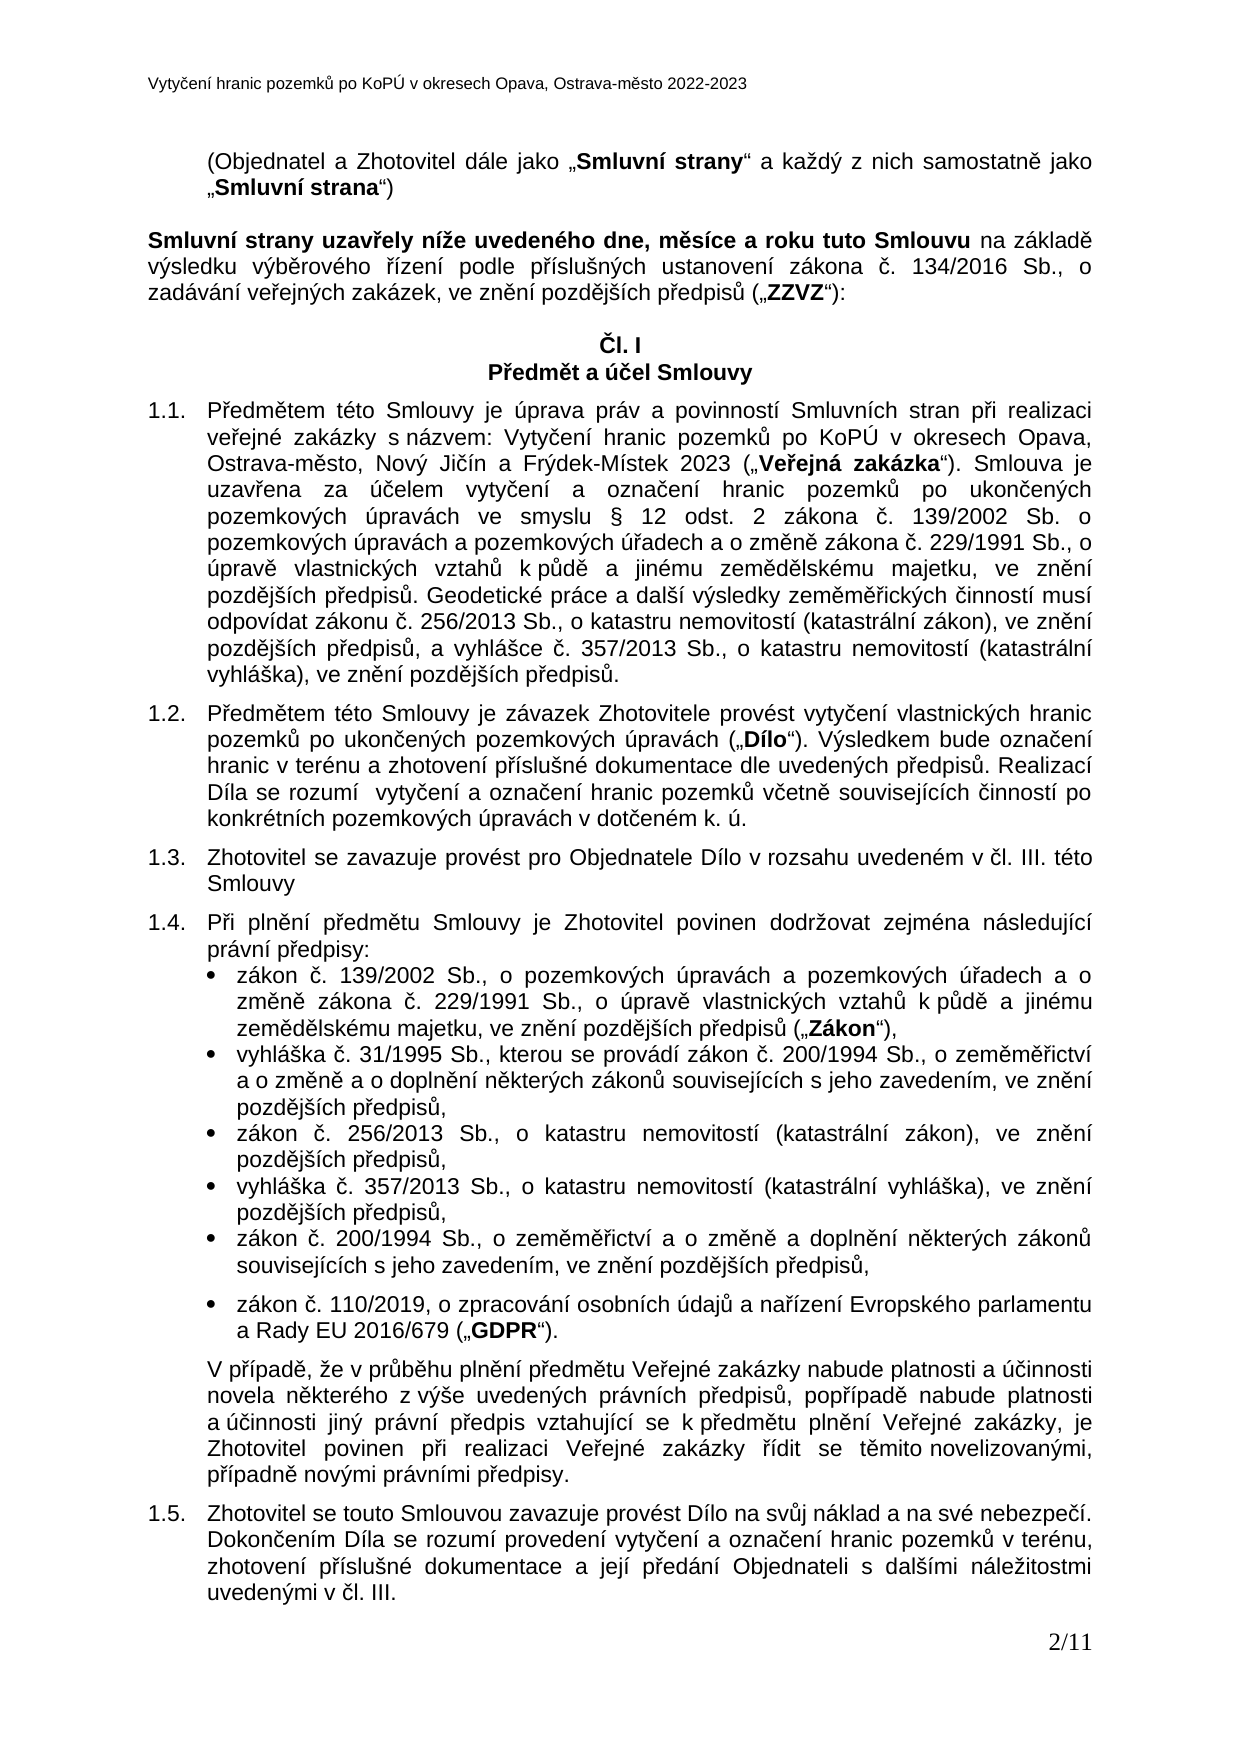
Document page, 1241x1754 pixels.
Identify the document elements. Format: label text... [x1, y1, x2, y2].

list Při plnění předmětu Smlouvy je Zhotovitel povinen dodržovat zejména následující právní předpisy: [148, 909, 1093, 962]
list Předmětem této Smlouvy je závazek Zhotovitele provést vytyčení vlastnických hranic pozemků po ukončených pozemkových úpravách („Dílo“). Výsledkem bude označení hranic v terénu a zhotovení příslušné dokumentace dle uvedených předpisů. Realizací Díla se rozumí vytyčení a označení hranic pozemků včetně souvisejících činností po konkrétních pozemkových úpravách v dotčeném k. ú. [148, 700, 1093, 831]
list zákon č. 110/2019, o zpracování osobních údajů a nařízení Evropského parlamentu a Rady EU 2016/679 („GDPR“). [207, 1291, 1093, 1343]
text Smluvní strany uzavřely níže uvedeného dne, měsíce a roku tuto Smlouvu na základě výsledku výběrového řízení podle příslušných ustanovení zákona č. 134/2016 Sb., o zadávání veřejných zakázek, ve znění pozdějších předpisů („ZZVZ“): [148, 227, 1093, 306]
list Předmětem této Smlouvy je úprava práv a povinností Smluvních stran při realizaci veřejné zakázky s názvem: Vytyčení hranic pozemků po KoPÚ v okresech Opava, Ostrava-město, Nový Jičín a Frýdek-Místek 2023 („Veřejná zakázka“). Smlouva je uzavřena za účelem vytyčení a označení hranic pozemků po ukončených pozemkových úpravách ve smyslu § 12 odst. 2 zákona č. 139/2002 Sb. o pozemkových úpravách a pozemkových úřadech a o změně zákona č. 229/1991 Sb., o úpravě vlastnických vztahů k půdě a jinému zemědělskému majetku, ve znění pozdějších předpisů. Geodetické práce a další výsledky zeměměřických činností musí odpovídat zákonu č. 256/2013 Sb., o katastru nemovitostí (katastrální zákon), ve znění pozdějších předpisů, a vyhlášce č. 357/2013 Sb., o katastru nemovitostí (katastrální vyhláška), ve znění pozdějších předpisů. [148, 397, 1093, 687]
list Zhotovitel se touto Smlouvou zavazuje provést Dílo na svůj náklad a na své nebezpečí. Dokončením Díla se rozumí provedení vytyčení a označení hranic pozemků v terénu, zhotovení příslušné dokumentace a její předání Objednateli s dalšími náležitostmi uvedenými v čl. III. [148, 1500, 1093, 1606]
list zákon č. 256/2013 Sb., o katastru nemovitostí (katastrální zákon), ve znění pozdějších předpisů, [207, 1120, 1093, 1173]
list vyhláška č. 31/1995 Sb., kterou se provádí zákon č. 200/1994 Sb., o zeměměřictví a o změně a o doplnění některých zákonů souvisejících s jeho zavedením, ve znění pozdějších předpisů, [207, 1041, 1093, 1120]
list vyhláška č. 357/2013 Sb., o katastru nemovitostí (katastrální vyhláška), ve znění pozdějších předpisů, [207, 1173, 1093, 1225]
subtitle Čl. I [148, 332, 1093, 358]
list Zhotovitel se zavazuje provést pro Objednatele Dílo v rozsahu uvedeném v čl. III. této Smlouvy [148, 844, 1093, 897]
text V případě, že v průběhu plnění předmětu Veřejné zakázky nabude platnosti a účinnosti novela některého z výše uvedených právních předpisů, popřípadě nabude platnosti a účinnosti jiný právní předpis vztahující se k předmětu plnění Veřejné zakázky, je Zhotovitel povinen při realizaci Veřejné zakázky řídit se těmito novelizovanými, případně novými právními předpisy. [148, 1356, 1093, 1488]
list zákon č. 200/1994 Sb., o zeměměřictví a o změně a doplnění některých zákonů souvisejících s jeho zavedením, ve znění pozdějších předpisů, [207, 1225, 1093, 1278]
list zákon č. 139/2002 Sb., o pozemkových úpravách a pozemkových úřadech a o změně zákona č. 229/1991 Sb., o úpravě vlastnických vztahů k půdě a jinému zemědělskému majetku, ve znění pozdějších předpisů („Zákon“), [207, 962, 1093, 1041]
text (Objednatel a Zhotovitel dále jako „Smluvní strany“ a každý z nich samostatně jako „Smluvní strana“) [207, 148, 1093, 200]
subtitle Předmět a účel Smlouvy [148, 358, 1093, 385]
